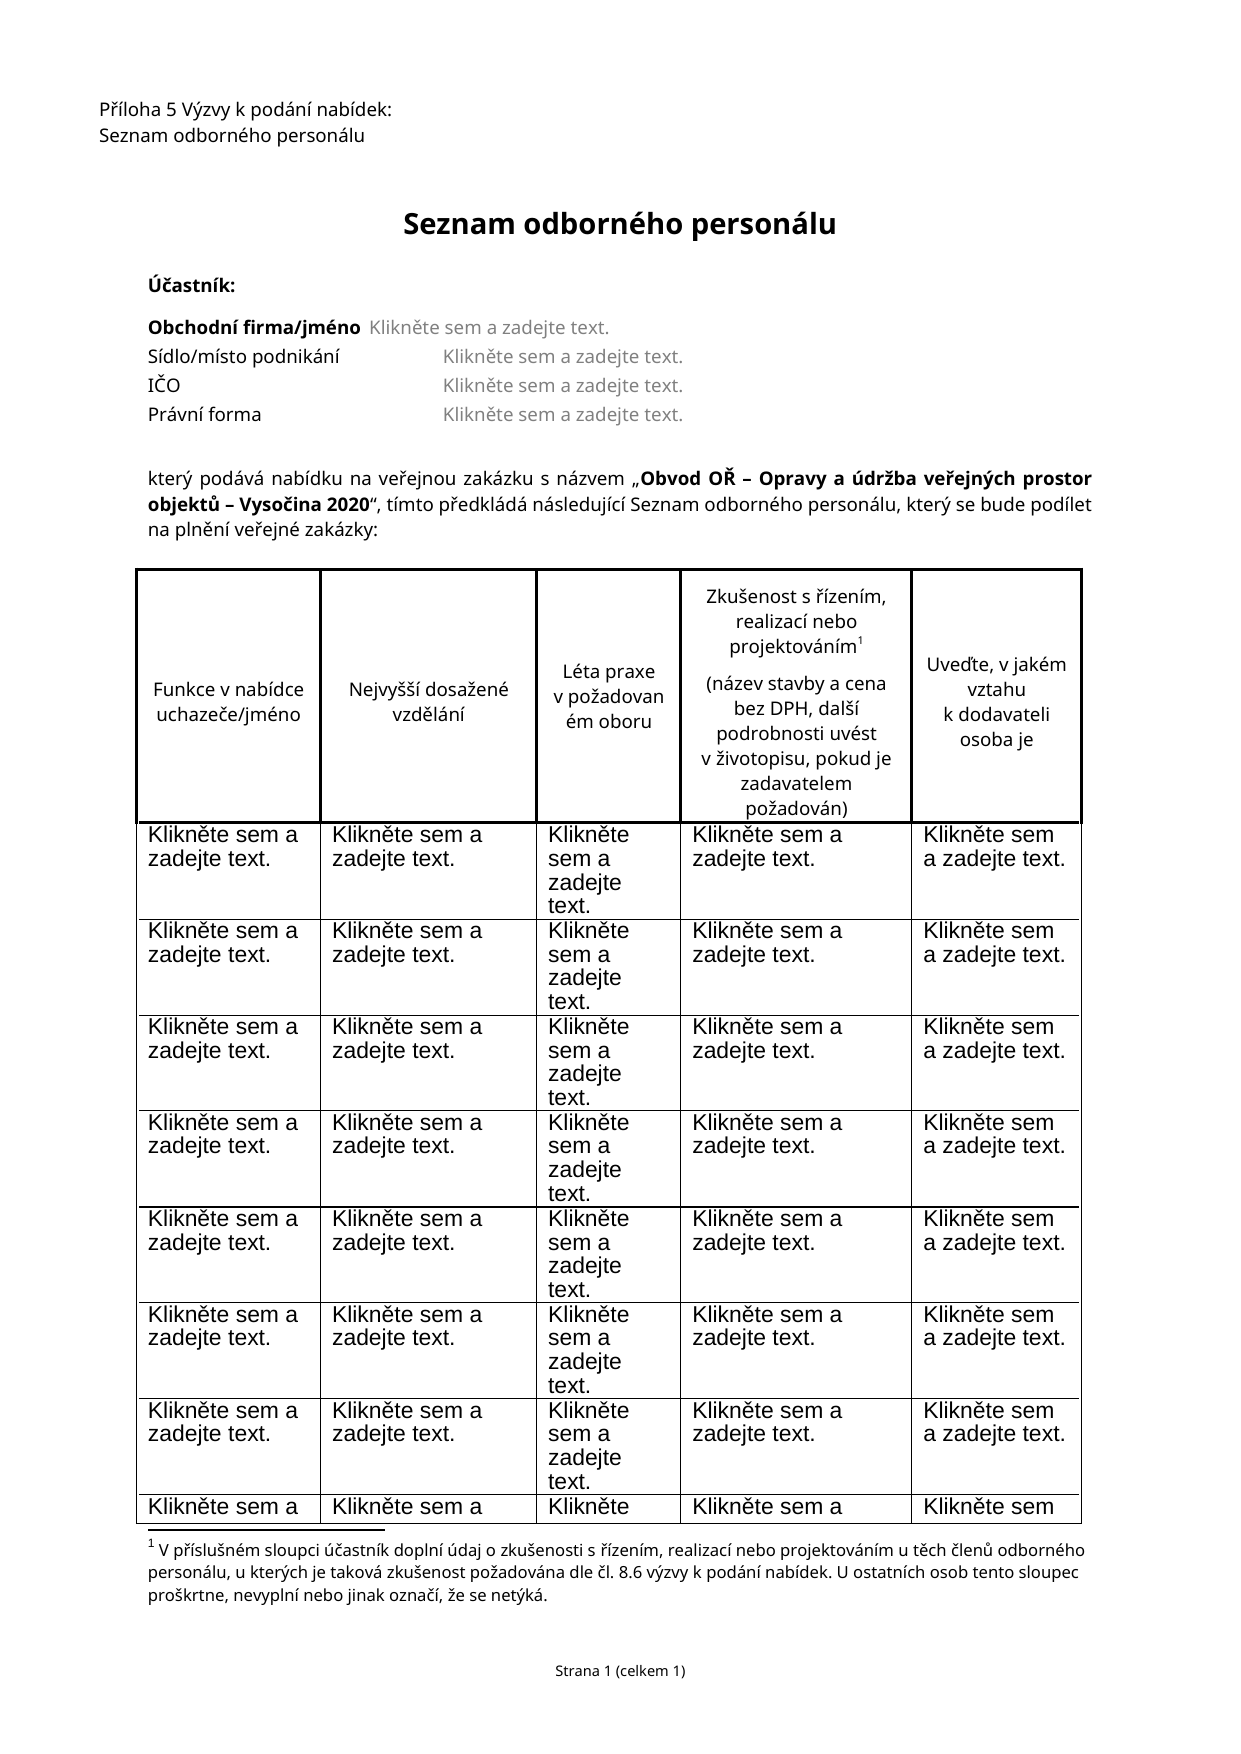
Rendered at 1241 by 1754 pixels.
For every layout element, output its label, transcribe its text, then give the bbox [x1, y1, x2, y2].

table_header Léta praxe v požadovaném oboru [538, 571, 679, 821]
table_header Funkce v nabídce uchazeče/jméno [138, 571, 319, 821]
table_header Zkušenost s řízením, realizací nebo projektováním (název stavby a cena bez DPH, další podrobnosti uvést v životopisu, pokud je zadavatelem požadován) [682, 571, 910, 821]
text který podává nabídku na veřejnou zakázku s názvem „Obvod OŘ – Opravy a údržba veřejných prostor objektů – Vysočina 2020“, tímto předkládá následující Seznam odborného personálu, který se bude podílet na plnění veřejné zakázky: [148, 465, 1093, 542]
text Sídlo/místo podnikání [148, 340, 1093, 369]
title Seznam odborného personálu [148, 203, 1093, 243]
table_header Nejvyšší dosažené vzdělání [322, 571, 535, 821]
text Právní forma [148, 398, 1093, 427]
text Obchodní firma/jméno [148, 311, 1093, 340]
text Účastník: [148, 268, 1093, 299]
table_header Uveďte, v jakém vztahu k dodavateli osoba je [913, 571, 1080, 821]
text IČO [148, 369, 1093, 398]
